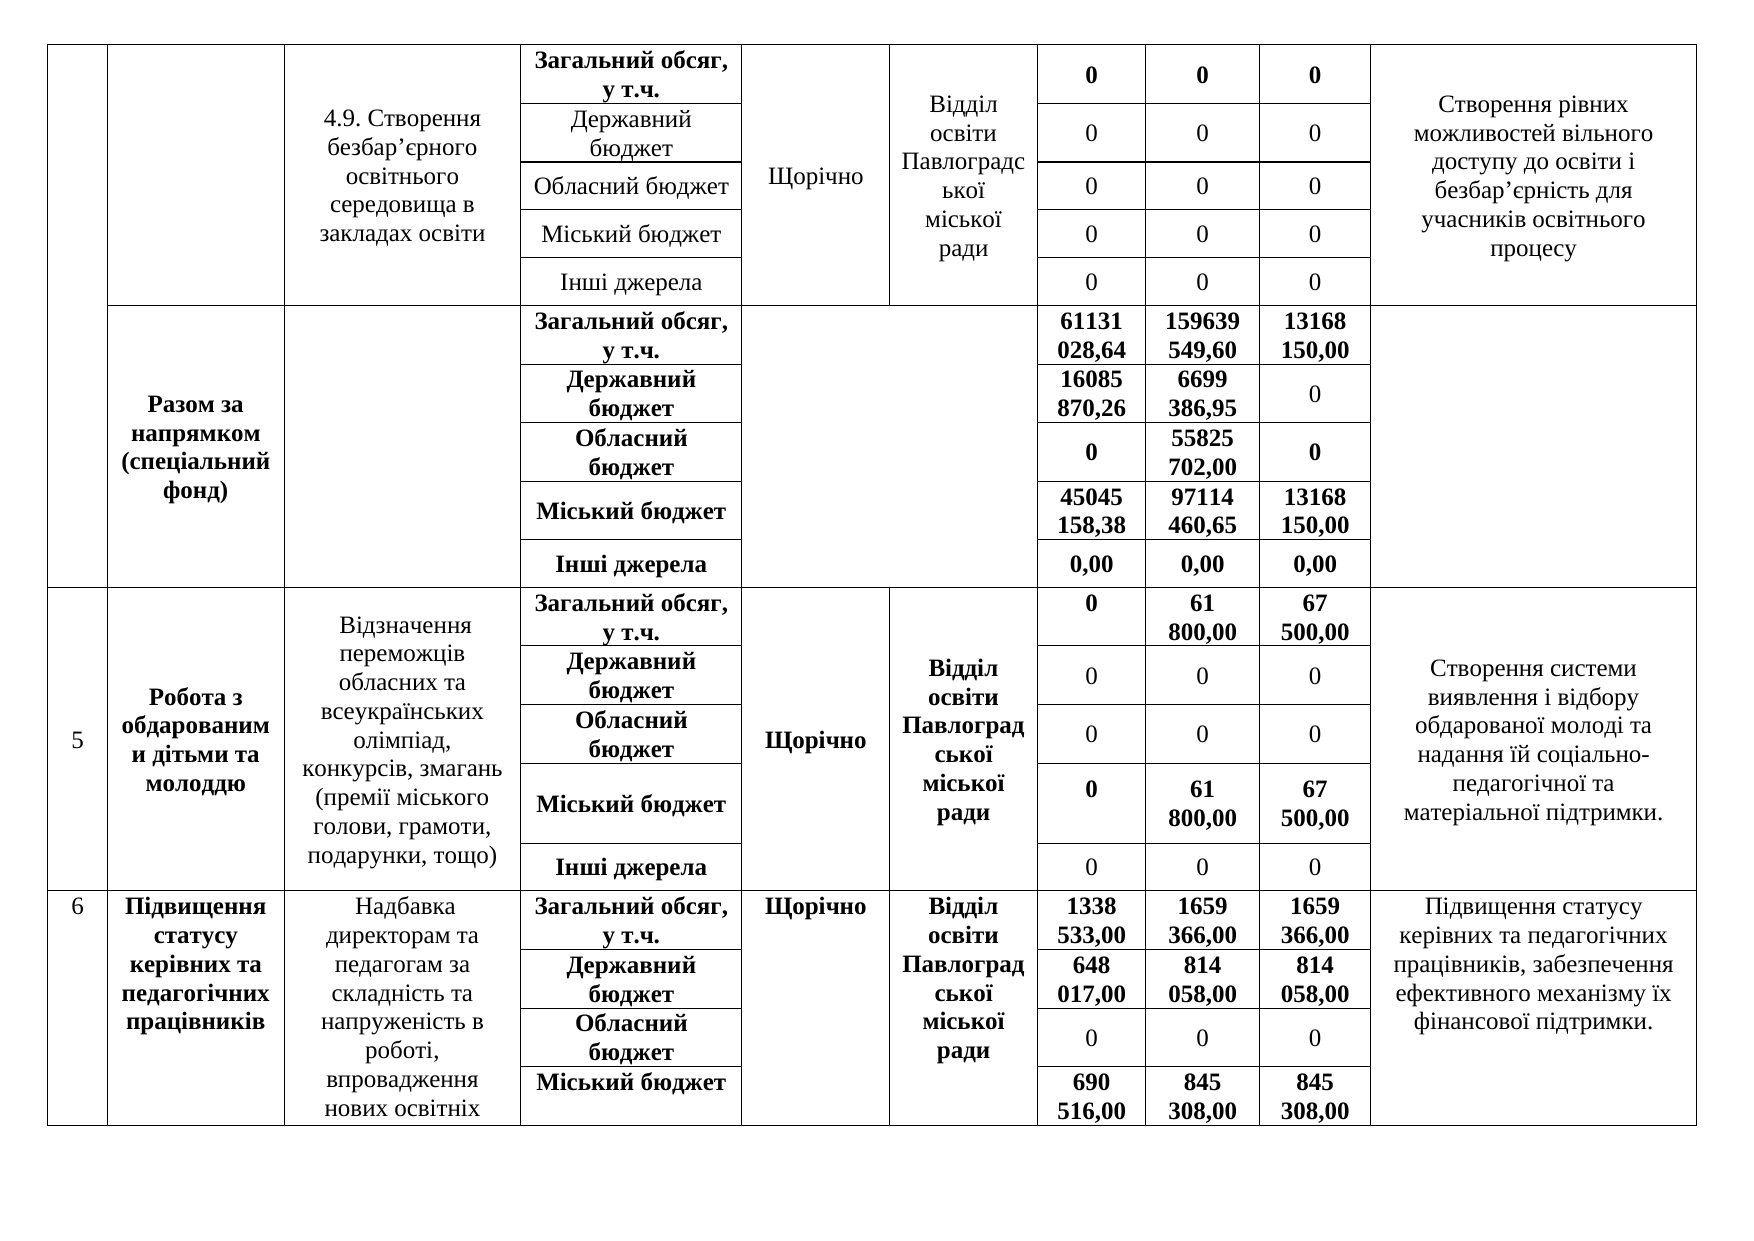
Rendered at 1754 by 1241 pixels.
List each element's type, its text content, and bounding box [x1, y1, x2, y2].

table_cell Надбавка директорам та педагогам за складність та напруженість в роботі, впровадження нових освітніх програм [285, 891, 520, 1124]
table_cell 13168 150,00 [1260, 306, 1370, 363]
table_cell 0 [1260, 258, 1370, 305]
table_cell 0 [1260, 365, 1370, 422]
table_cell [742, 306, 1037, 587]
table_cell 0 [1038, 646, 1145, 704]
table_cell Обласний бюджет [521, 1009, 741, 1066]
table_cell 648 017,00 [1038, 950, 1145, 1007]
table_cell Створення рівних можливостей вільного доступу до освіти і безбар’єрність для учасників освітнього процесу [1371, 45, 1696, 305]
table_cell Загальний обсяг, у т.ч. [521, 306, 741, 363]
table_cell 0 [1260, 45, 1370, 103]
table_cell 0 [1260, 1009, 1370, 1066]
table_cell Інші джерела [521, 258, 741, 305]
table_cell Міський бюджет [521, 210, 741, 257]
table_cell 61131 028,64 [1038, 306, 1145, 363]
table_cell 845 308,00 [1146, 1067, 1259, 1124]
table_cell 6 [48, 891, 107, 1124]
table_cell 67 500,00 [1260, 764, 1370, 842]
table_cell 159639 549,60 [1146, 306, 1259, 363]
table_cell 1659 366,00 [1146, 891, 1259, 949]
table_cell Разом за напрямком (спеціальний фонд) [108, 306, 284, 587]
table_cell 0 [1260, 705, 1370, 762]
table_cell 0 [1038, 45, 1145, 103]
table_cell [890, 45, 1037, 305]
table_cell 0,00 [1146, 540, 1259, 587]
table_cell Загальний обсяг, у т.ч. [521, 891, 741, 949]
table_cell Державний бюджет [521, 104, 741, 161]
table_cell Загальний обсяг, у т.ч. [521, 588, 741, 645]
table_cell 0 [1038, 163, 1145, 209]
table_cell 0 [1038, 764, 1145, 842]
table_cell 61 800,00 [1146, 764, 1259, 842]
table_cell 0 [1260, 646, 1370, 704]
table_cell 1338 533,00 [1038, 891, 1145, 949]
table_cell 0 [1146, 258, 1259, 305]
table_cell 4.9. Створення безбар’єрного освітнього середовища в закладах освіти [285, 45, 520, 305]
table_cell Створення системи виявлення і відбору обдарованої молоді та надання їй соціально-педагогічної та матеріальної підтримки. [1371, 588, 1696, 890]
table_cell 0 [1146, 45, 1259, 103]
table_cell 0 [1260, 210, 1370, 257]
table_cell Інші джерела [521, 844, 741, 890]
table_cell 5 [48, 588, 107, 890]
table_cell 0 [1038, 104, 1145, 161]
table_cell Державний бюджет [521, 646, 741, 704]
table_cell 0 [1146, 646, 1259, 704]
table_cell Відзначення переможців обласних та всеукраїнських олімпіад, конкурсів, змагань (премії міського голови, грамоти, подарунки, тощо) [285, 588, 520, 890]
table_cell Робота з обдарованими дітьми та молоддю [108, 588, 284, 890]
table_cell 0 [1038, 1009, 1145, 1066]
table_cell [1371, 306, 1696, 587]
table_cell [890, 891, 1037, 1124]
table_cell 55825 702,00 [1146, 423, 1259, 481]
table_cell Щорічно [742, 45, 889, 305]
table_cell 0 [1038, 705, 1145, 762]
table_cell 0 [1146, 705, 1259, 762]
table_cell 0 [1038, 423, 1145, 481]
table_cell 1659 366,00 [1260, 891, 1370, 949]
table_cell 0 [1146, 104, 1259, 161]
table_cell Обласний бюджет [521, 423, 741, 481]
table_cell Державний бюджет [521, 365, 741, 422]
table_cell Обласний бюджет [521, 705, 741, 762]
table_cell 97114 460,65 [1146, 482, 1259, 539]
table_cell 0 [1146, 844, 1259, 890]
table_cell 67 500,00 [1260, 588, 1370, 645]
table_cell 0,00 [1038, 540, 1145, 587]
table_cell 0 [1038, 210, 1145, 257]
table_cell 0 [1146, 210, 1259, 257]
table_cell Обласний бюджет [521, 163, 741, 209]
table_cell 0 [1146, 163, 1259, 209]
table_cell Щорічно [742, 588, 889, 890]
table_cell 0 [1038, 844, 1145, 890]
table_cell Міський бюджет [521, 764, 741, 842]
table_cell 0 [1260, 844, 1370, 890]
table_cell 814 058,00 [1146, 950, 1259, 1007]
table_cell 6699 386,95 [1146, 365, 1259, 422]
table_cell Інші джерела [521, 540, 741, 587]
table_cell 0 [1260, 423, 1370, 481]
table_cell 0,00 [1260, 540, 1370, 587]
table_cell 0 [1038, 258, 1145, 305]
table_cell 690 516,00 [1038, 1067, 1145, 1124]
table_cell Міський бюджет [521, 482, 741, 539]
table_cell Підвищення статусу керівних та педагогічних працівників [108, 891, 284, 1124]
table_cell 45045 158,38 [1038, 482, 1145, 539]
table_cell 0 [1146, 1009, 1259, 1066]
table_cell Відділ освіти Павлоградської міської ради [890, 588, 1037, 890]
table_cell Державний бюджет [521, 950, 741, 1007]
table_cell Міський бюджет [521, 1067, 741, 1124]
table_cell 13168 150,00 [1260, 482, 1370, 539]
table_cell 0 [1260, 104, 1370, 161]
table_cell [285, 306, 520, 587]
table_cell 814 058,00 [1260, 950, 1370, 1007]
table_cell Загальний обсяг, у т.ч. [521, 45, 741, 103]
table_cell 0 [1260, 163, 1370, 209]
table_cell 845 308,00 [1260, 1067, 1370, 1124]
table_cell 0 [1038, 588, 1145, 645]
table_cell Щорічно [742, 891, 889, 1124]
table_cell 61 800,00 [1146, 588, 1259, 645]
table_cell 16085 870,26 [1038, 365, 1145, 422]
table_cell Підвищення статусу керівних та педагогічних працівників, забезпечення ефективного механізму їх фінансової підтримки. [1371, 891, 1696, 1124]
